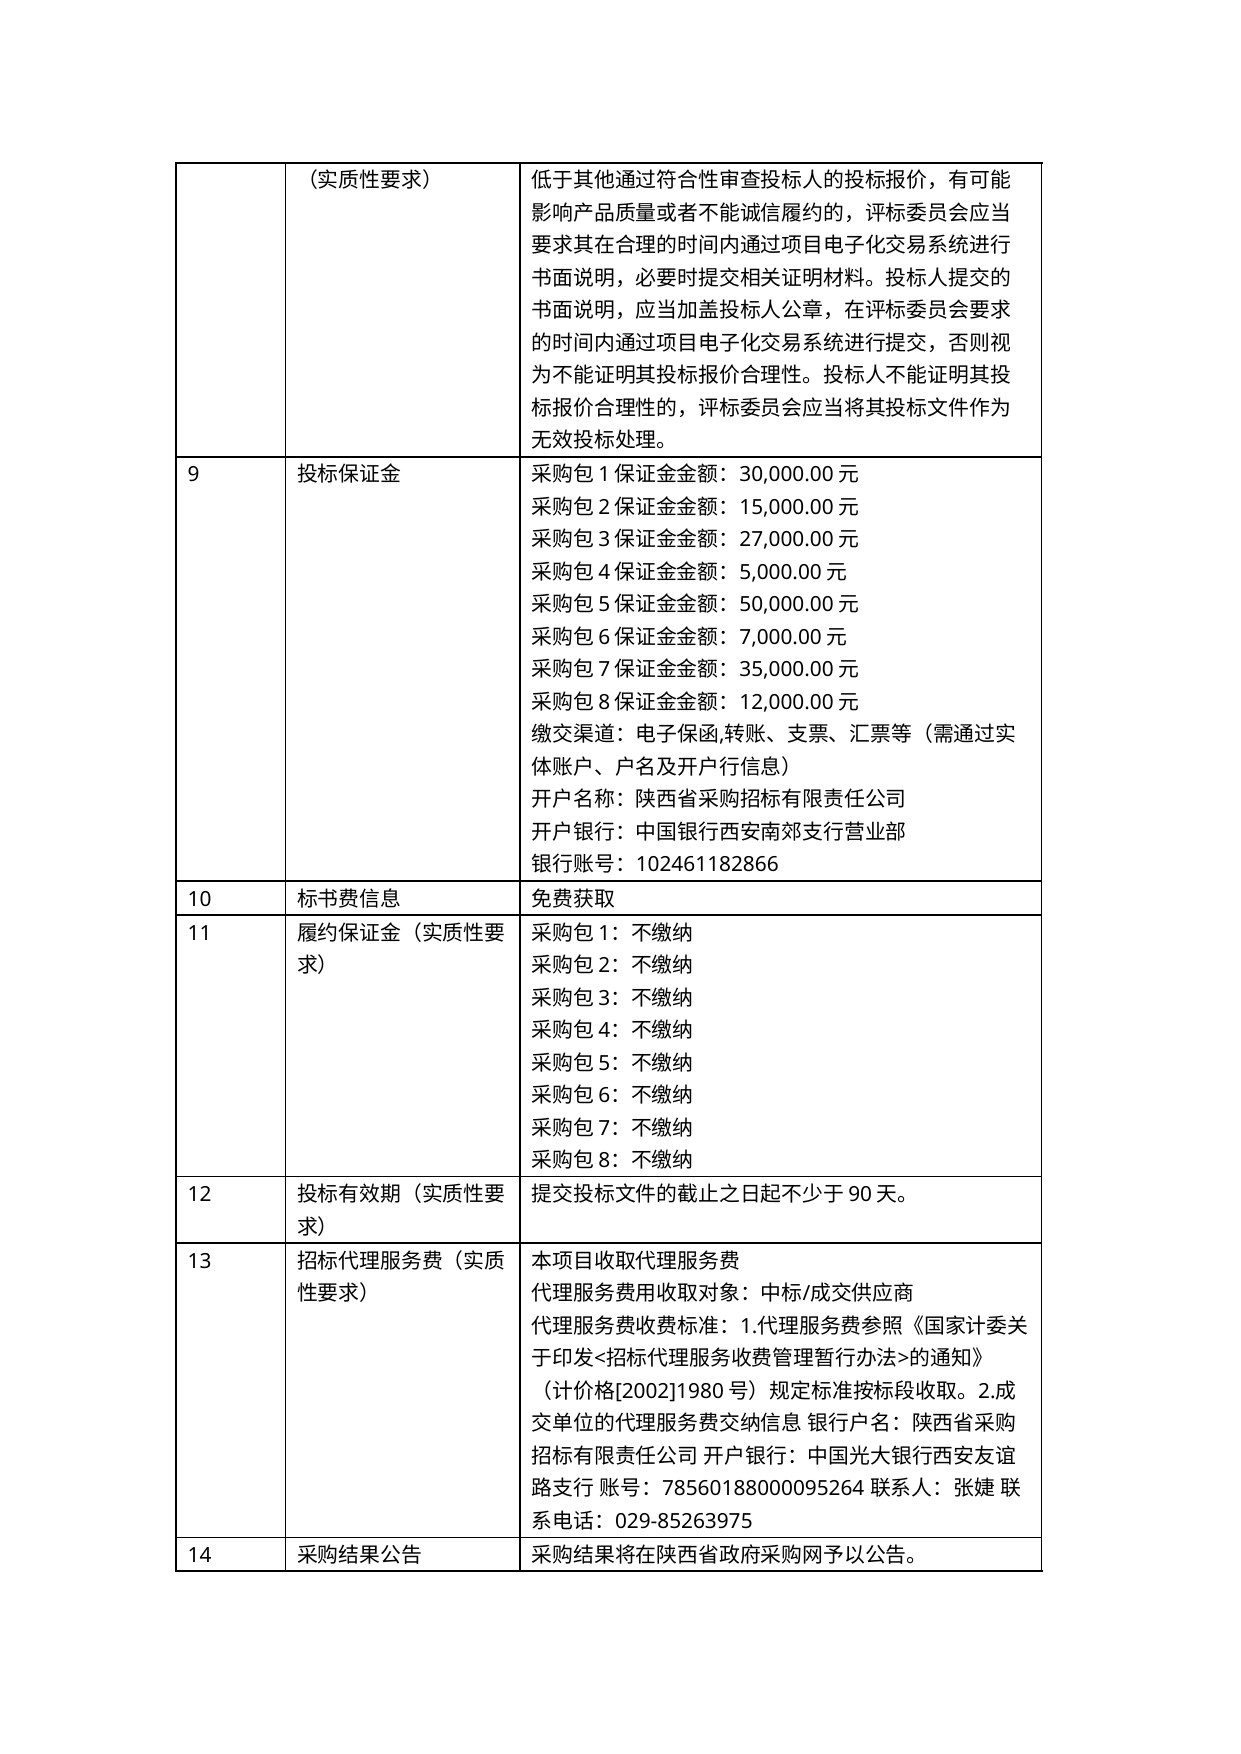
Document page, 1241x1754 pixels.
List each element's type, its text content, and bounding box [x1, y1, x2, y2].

table_cell 10 [177, 882, 285, 914]
table_cell 不正当竞争预防措施（实质性要求） [286, 164, 519, 456]
table_cell 投标保证金 [286, 458, 519, 880]
table_cell 14 [177, 1538, 285, 1570]
table_cell 免费获取 [521, 882, 1041, 914]
table_cell 本项目收取代理服务费 代理服务费用收取对象：中标/成交供应商 代理服务费收费标准：1.代理服务费参照《国家计委关于印发<招标代理服务收费管理暂行办法>的通知》（计价格[2002]1980号）规定标准按标段收取。2.成交单位的代理服务费交纳信息 银行户名：陕西省采购招标有限责任公司 开户银行：中国光大银行西安友谊路支行 账号：78560188000095264 联系人：张婕 联系电话：029-85263975 [521, 1244, 1041, 1536]
table_cell 12 [177, 1177, 285, 1242]
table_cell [521, 164, 1041, 456]
table_cell 8 [177, 164, 285, 456]
table_cell 履约保证金（实质性要求） [286, 916, 519, 1176]
table_cell 招标代理服务费（实质性要求） [286, 1244, 519, 1536]
table_cell 采购结果公告 [286, 1538, 519, 1570]
table_cell 13 [177, 1244, 285, 1536]
table_cell 提交投标文件的截止之日起不少于90天。 [521, 1177, 1041, 1242]
table_cell 投标有效期（实质性要求） [286, 1177, 519, 1242]
table_cell 采购包1保证金金额：30,000.00元 采购包2保证金金额：15,000.00元 采购包3保证金金额：27,000.00元 采购包4保证金金额：5,000.00元 采购包5保证金金额：50,000.00元 采购包6保证金金额：7,000.00元 采购包7保证金金额：35,000.00元 采购包8保证金金额：12,000.00元 缴交渠道：电子保函,转账、支票、汇票等（需通过实体账户、户名及开户行信息） 开户名称：陕西省采购招标有限责任公司 开户银行：中国银行西安南郊支行营业部 银行账号：102461182866 [521, 458, 1041, 880]
table_cell 采购结果将在陕西省政府采购网予以公告。 [521, 1538, 1041, 1570]
table_cell 采购包1：不缴纳 采购包2：不缴纳 采购包3：不缴纳 采购包4：不缴纳 采购包5：不缴纳 采购包6：不缴纳 采购包7：不缴纳 采购包8：不缴纳 [521, 916, 1041, 1176]
table_cell 9 [177, 458, 285, 880]
table_cell 11 [177, 916, 285, 1176]
table_cell 标书费信息 [286, 882, 519, 914]
